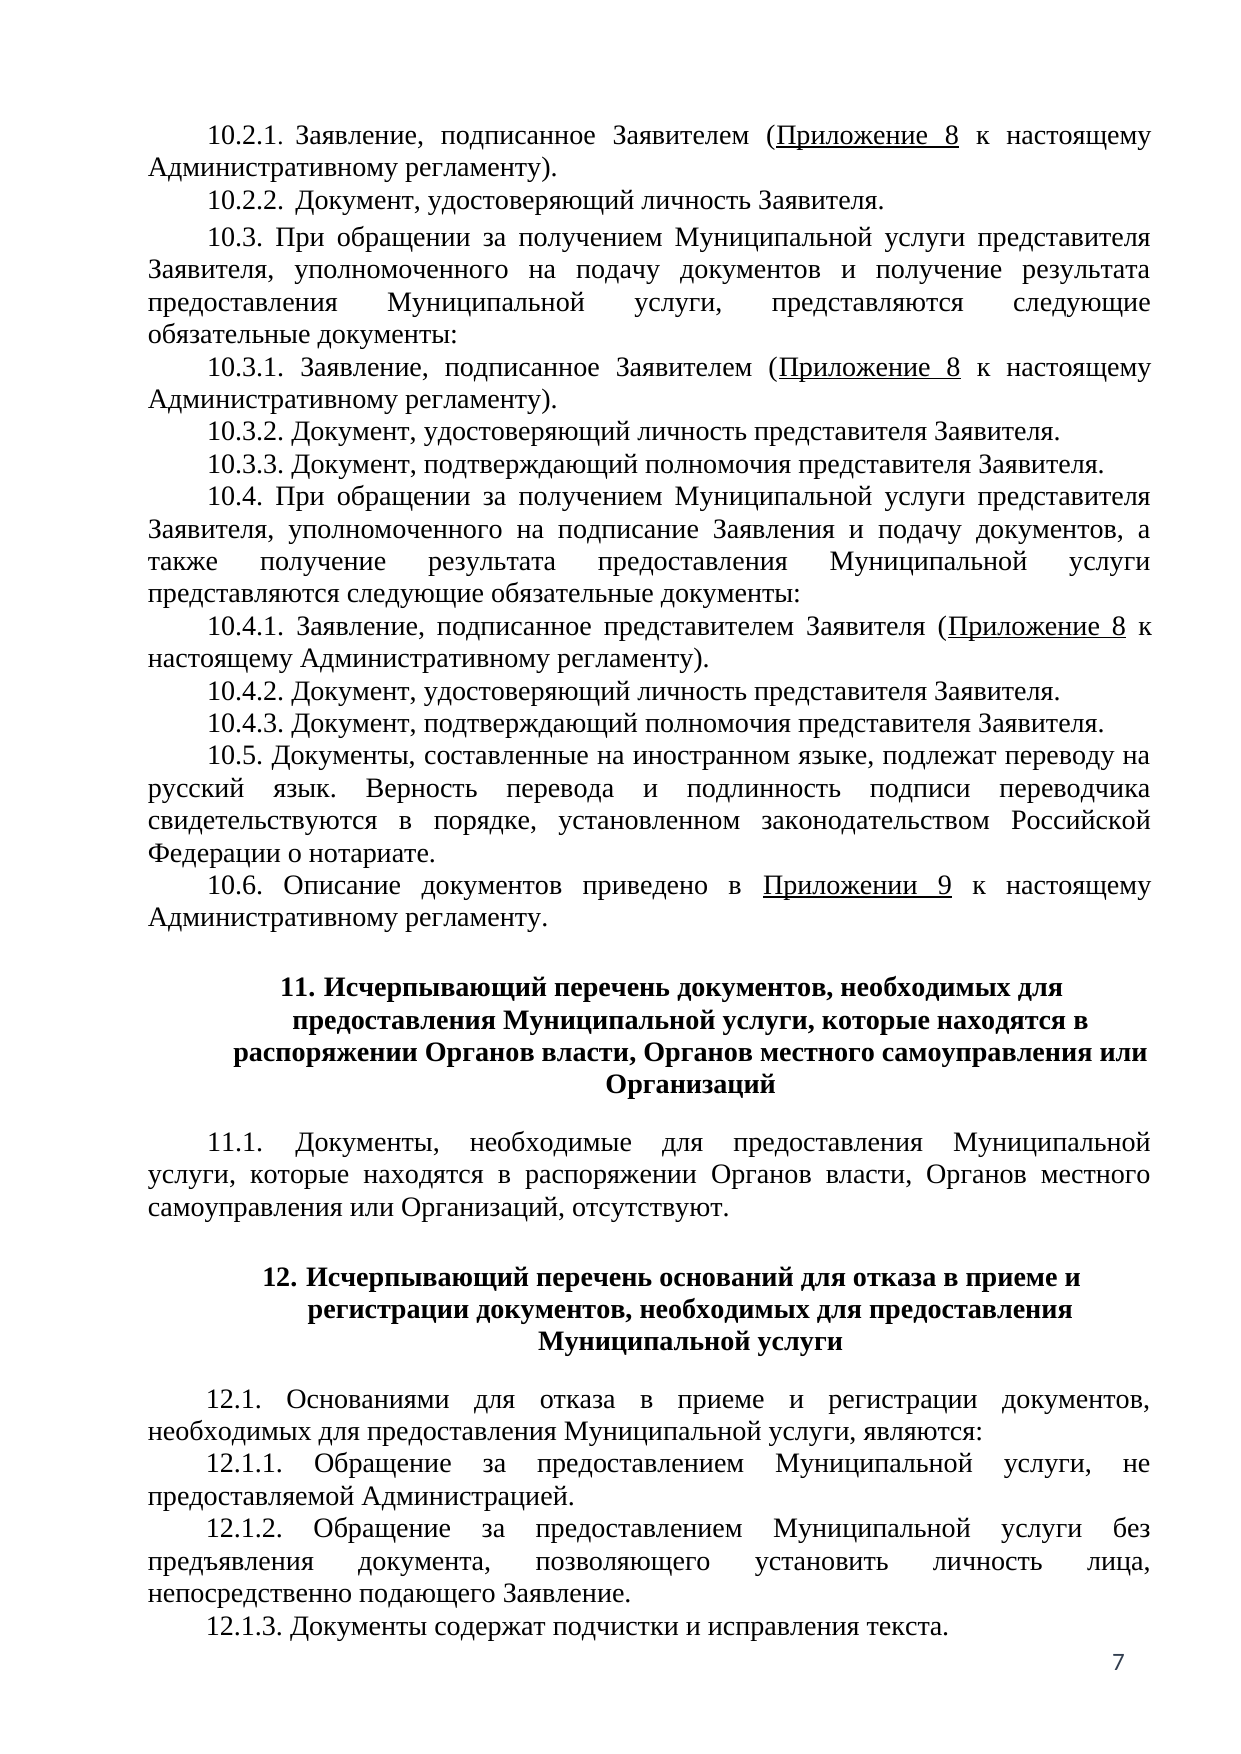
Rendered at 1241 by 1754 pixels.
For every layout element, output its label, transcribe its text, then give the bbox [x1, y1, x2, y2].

list 12.1.3. Документы содержат подчистки и исправления текста. [148, 1608, 1152, 1641]
list 10.2.1. Заявление, подписанное Заявителем (Приложение 8 к настоящему Административному регламенту). [148, 118, 1152, 183]
text Исчерпывающий перечень оснований для отказа в приеме и регистрации документов, необходимых для предоставления Муниципальной услуги [192, 1259, 1152, 1357]
text Документы, необходимые для предоставления Муниципальной услуги, которые находятся в распоряжении Органов власти, Органов местного самоуправления или Организаций, отсутствуют. [148, 1125, 1152, 1222]
list 10.6. Описание документов приведено в Приложении 9 к настоящему Административному регламенту. [148, 868, 1152, 933]
list 10.4. При обращении за получением Муниципальной услуги представителя Заявителя, уполномоченного на подписание Заявления и подачу документов, а также получение результата предоставления Муниципальной услуги представляются следующие обязательные документы: [148, 479, 1152, 609]
list 12.1. Основаниями для отказа в приеме и регистрации документов, необходимых для предоставления Муниципальной услуги, являются: [148, 1382, 1152, 1447]
list 10.5. Документы, составленные на иностранном языке, подлежат переводу на русский язык. Верность перевода и подлинность подписи переводчика свидетельствуются в порядке, установленном законодательством Российской Федерации о нотариате. [148, 738, 1152, 868]
list 12.1.1. Обращение за предоставлением Муниципальной услуги, не предоставляемой Администрацией. [148, 1447, 1152, 1511]
list 10.3.2. Документ, удостоверяющий личность представителя Заявителя. [148, 414, 1152, 447]
list 10.4.3. Документ, подтверждающий полномочия представителя Заявителя. [148, 706, 1152, 738]
text 10.4.1. Заявление, подписанное представителем Заявителя (Приложение 8 к настоящему Административному регламенту). [148, 609, 1152, 674]
list 10.2.2. Документ, удостоверяющий личность Заявителя. [148, 183, 1152, 215]
text 10.4.2. Документ, удостоверяющий личность представителя Заявителя. [148, 674, 1152, 706]
list 10.3.1. Заявление, подписанное Заявителем (Приложение 8 к настоящему Административному регламенту). [148, 350, 1152, 414]
text Исчерпывающий перечень документов, необходимых для предоставления Муниципальной услуги, которые находятся в распоряжении Органов власти, Органов местного самоуправления или Организаций [192, 970, 1152, 1100]
list 12.1.2. Обращение за предоставлением Муниципальной услуги без предъявления документа, позволяющего установить личность лица, непосредственно подающего Заявление. [148, 1511, 1152, 1608]
list 10.3. При обращении за получением Муниципальной услуги представителя Заявителя, уполномоченного на подачу документов и получение результата предоставления Муниципальной услуги, представляются следующие обязательные документы: [148, 220, 1152, 350]
list 10.3.3. Документ, подтверждающий полномочия представителя Заявителя. [148, 447, 1152, 479]
